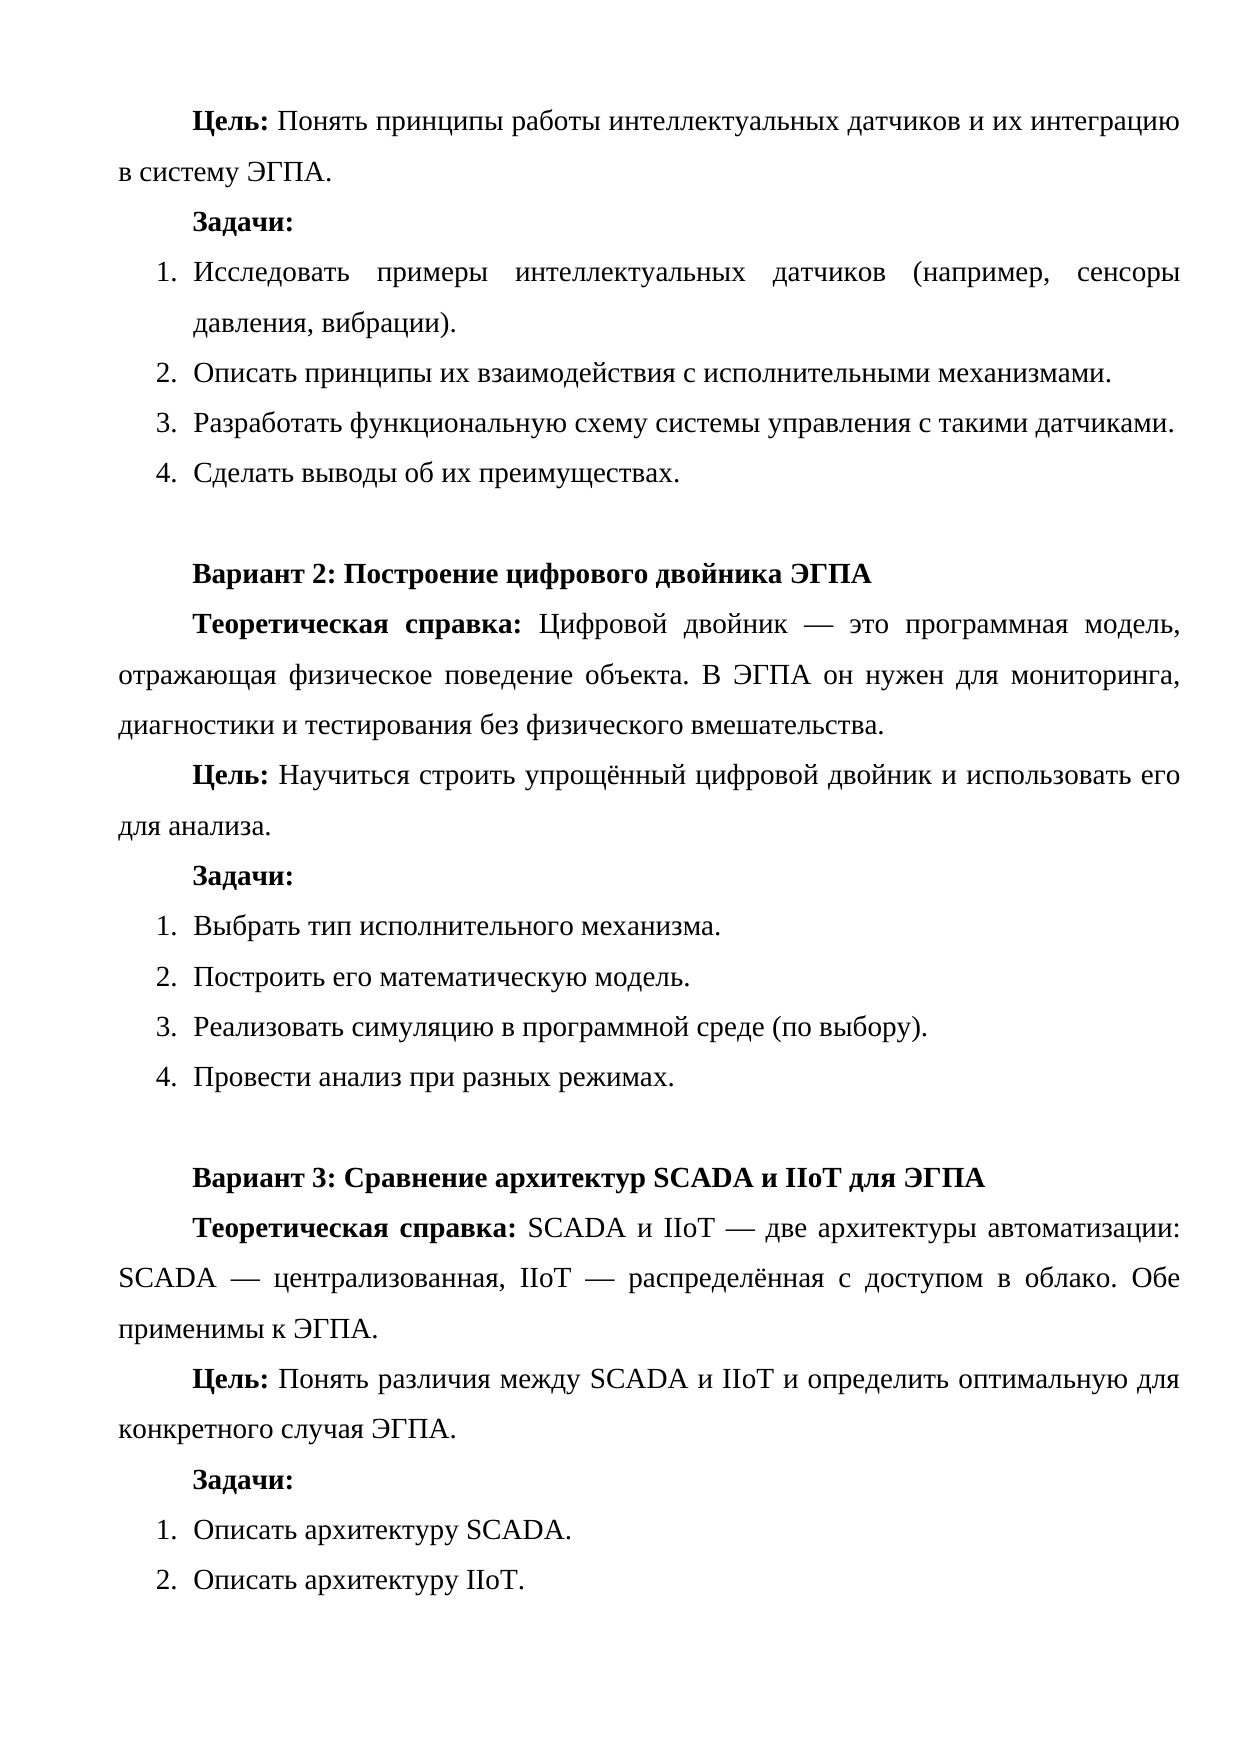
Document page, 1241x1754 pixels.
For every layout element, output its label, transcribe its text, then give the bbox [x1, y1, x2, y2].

text Цель: Понять различия между SCADA и IIoT и определить оптимальную для конкретного случая ЭГПА. [118, 1361, 1181, 1445]
list Описать принципы их взаимодействия с исполнительными механизмами. [156, 355, 1181, 388]
text Задачи: [118, 858, 1181, 892]
text Задачи: [118, 204, 1181, 238]
text Задачи: [118, 1462, 1181, 1495]
list Провести анализ при разных режимах. [156, 1059, 1181, 1093]
text Цель: Научиться строить упрощённый цифровой двойник и использовать его для анализа. [118, 757, 1181, 841]
text Теоретическая справка: SCADA и IIoT — две архитектуры автоматизации: SCADA — централизованная, IIoT — распределённая с доступом в облако. Обе применимы к ЭГПА. [118, 1210, 1181, 1344]
list Построить его математическую модель. [156, 959, 1181, 992]
list Разработать функциональную схему системы управления с такими датчиками. [156, 405, 1181, 439]
text Вариант 3: Сравнение архитектур SCADA и IIoT для ЭГПА [118, 1160, 1181, 1193]
list Описать архитектуру IIoT. [156, 1562, 1181, 1596]
list Сделать выводы об их преимуществах. [156, 456, 1181, 489]
list Реализовать симуляцию в программной среде (по выбору). [156, 1009, 1181, 1043]
text Теоретическая справка: Цифровой двойник — это программная модель, отражающая физическое поведение объекта. В ЭГПА он нужен для мониторинга, диагностики и тестирования без физического вмешательства. [118, 607, 1181, 741]
list Выбрать тип исполнительного механизма. [156, 908, 1181, 942]
text Цель: Понять принципы работы интеллектуальных датчиков и их интеграцию в систему ЭГПА. [118, 103, 1181, 187]
list Описать архитектуру SCADA. [156, 1512, 1181, 1546]
text Вариант 2: Построение цифрового двойника ЭГПА [118, 556, 1181, 590]
list Исследовать примеры интеллектуальных датчиков (например, сенсоры давления, вибрации). [156, 254, 1181, 338]
